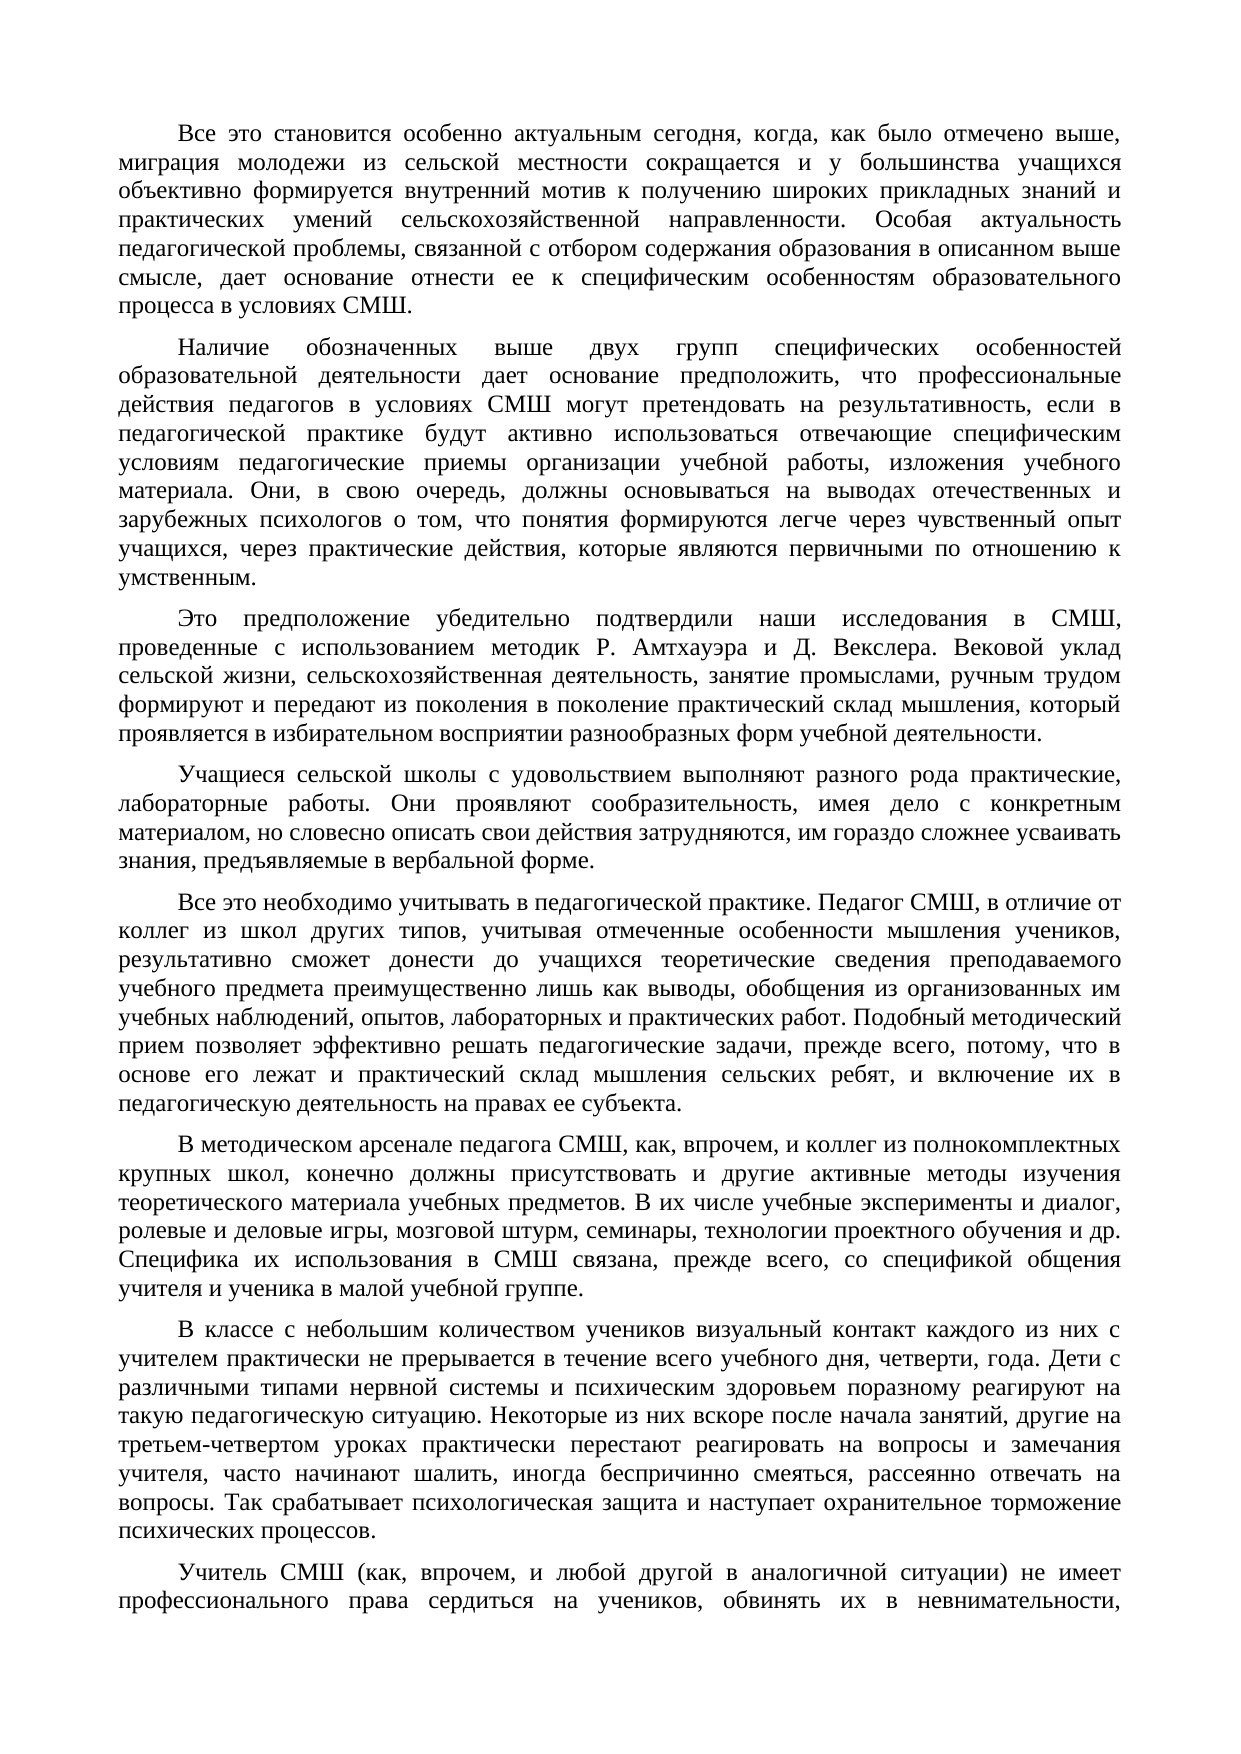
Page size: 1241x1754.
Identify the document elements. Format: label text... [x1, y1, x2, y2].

text Все это становится особенно актуальным сегодня, когда, как было отмечено выше, миграция молодежи из сельской местности сокращается и у большинства учащихся объективно формируется внутренний мотив к получению широких прикладных знаний и практических умений сельскохозяйственной направленности. Особая актуальность педагогической проблемы, связанной с отбором содержания образования в описанном выше смысле, дает основание отнести ее к специфическим особенностям образовательного процесса в условиях СМШ. [118, 118, 1122, 319]
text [118, 1557, 1122, 1614]
text Все это необходимо учитывать в педагогической практике. Педагог СМШ, в отличие от коллег из школ других типов, учитывая отмеченные особенности мышления учеников, результативно сможет донести до учащихся теоретические сведения преподаваемого учебного предмета преимущественно лишь как выводы, обобщения из организованных им учебных наблюдений, опытов, лабораторных и практических работ. Подобный методический прием позволяет эффективно решать педагогические задачи, прежде всего, потому, что в основе его лежат и практический склад мышления сельских ребят, и включение их в педагогическую деятельность на правах ее субъекта. [118, 887, 1122, 1117]
text В методическом арсенале педагога СМШ, как, впрочем, и коллег из полнокомплектных крупных школ, конечно должны присутствовать и другие активные методы изучения теоретического материала учебных предметов. В их числе учебные эксперименты и диалог, ролевые и деловые игры, мозговой штурм, семинары, технологии проектного обучения и др. Специфика их использования в СМШ связана, прежде всего, со спецификой общения учителя и ученика в малой учебной группе. [118, 1129, 1122, 1302]
text Это предположение убедительно подтвердили наши исследования в СМШ, проведенные с использованием методик Р. Амтхауэра и Д. Векслера. Вековой уклад сельской жизни, сельскохозяйственная деятельность, занятие промыслами, ручным трудом формируют и передают из поколения в поколение практический склад мышления, который проявляется в избирательном восприятии разнообразных форм учебной деятельности. [118, 603, 1122, 747]
text Учащиеся сельской школы с удовольствием выполняют разного рода практические, лабораторные работы. Они проявляют сообразительность, имея дело с конкретным материалом, но словесно описать свои действия затрудняются, им гораздо сложнее усваивать знания, предъявляемые в вербальной форме. [118, 759, 1122, 874]
text Наличие обозначенных выше двух групп специфических особенностей образовательной деятельности дает основание предположить, что профессиональные действия педагогов в условиях СМШ могут претендовать на результативность, если в педагогической практике будут активно использоваться отвечающие специфическим условиям педагогические приемы организации учебной работы, изложения учебного материала. Они, в свою очередь, должны основываться на выводах отечественных и зарубежных психологов о том, что понятия формируются легче через чувственный опыт учащихся, через практические действия, которые являются первичными по отношению к умственным. [118, 332, 1122, 591]
text В классе с небольшим количеством учеников визуальный контакт каждого из них с учителем практически не прерывается в течение всего учебного дня, четверти, года. Дети с различными типами нервной системы и психическим здоровьем поразному реагируют на такую педагогическую ситуацию. Некоторые из них вскоре после начала занятий, другие на третьем-четвертом уроках практически перестают реагировать на вопросы и замечания учителя, часто начинают шалить, иногда беспричинно смеяться, рассеянно отвечать на вопросы. Так срабатывает психологическая защита и наступает охранительное торможение психических процессов. [118, 1314, 1122, 1544]
